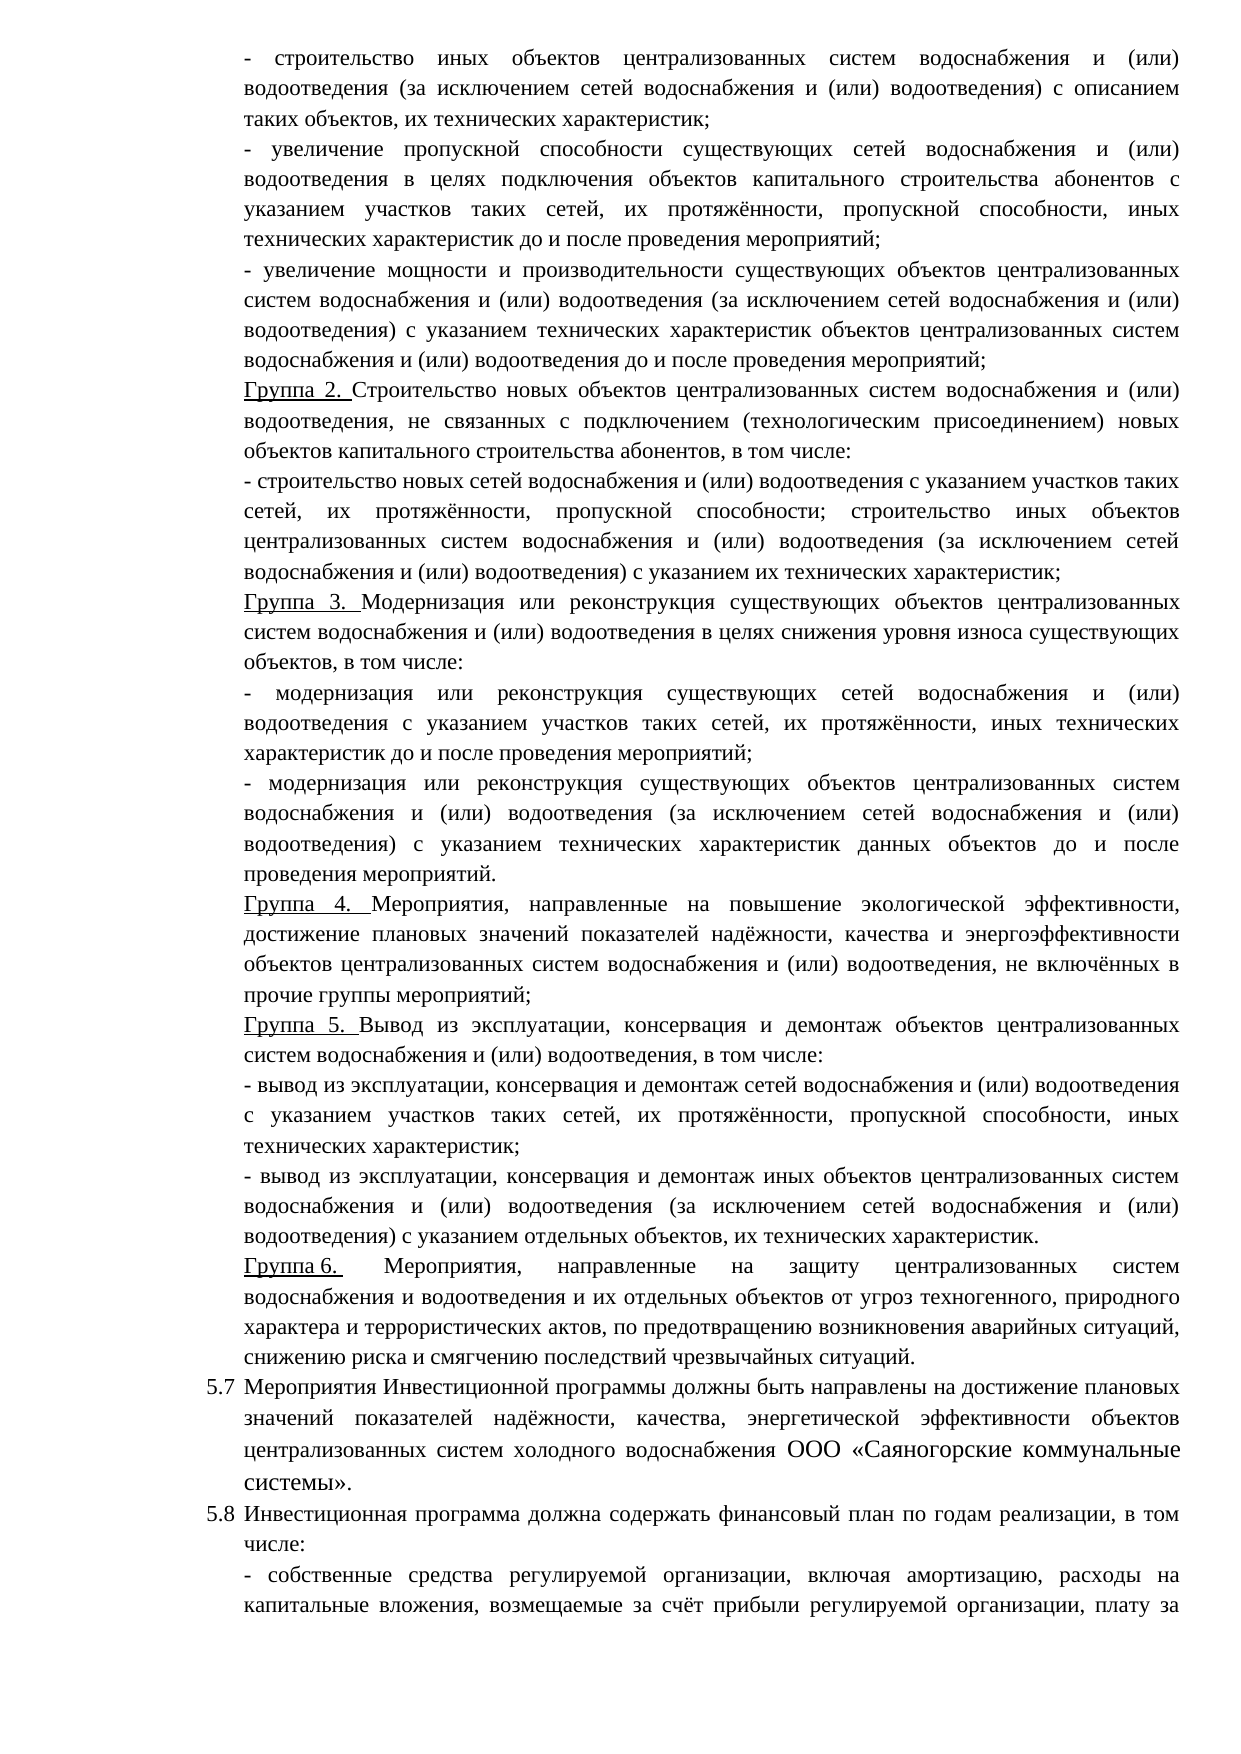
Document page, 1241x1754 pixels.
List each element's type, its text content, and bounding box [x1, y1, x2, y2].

list Группа 3. Модернизация или реконструкция существующих объектов централизованных систем водоснабжения и (или) водоотведения в целях снижения уровня износа существующих объектов, в том числе: [244, 588, 1181, 675]
list - строительство новых сетей водоснабжения и (или) водоотведения с указанием участков таких сетей, их протяжённости, пропускной способности; строительство иных объектов централизованных систем водоснабжения и (или) водоотведения (за исключением сетей водоснабжения и (или) водоотведения) с указанием их технических характеристик; [244, 467, 1181, 584]
list Группа 5. Вывод из эксплуатации, консервация и демонтаж объектов централизованных систем водоснабжения и (или) водоотведения, в том числе: [244, 1011, 1181, 1067]
list - строительство иных объектов централизованных систем водоснабжения и (или) водоотведения (за исключением сетей водоснабжения и (или) водоотведения) с описанием таких объектов, их технических характеристик; [244, 44, 1181, 131]
list Группа 4. Мероприятия, направленные на повышение экологической эффективности, достижение плановых значений показателей надёжности, качества и энергоэффективности объектов централизованных систем водоснабжения и (или) водоотведения, не включённых в прочие группы мероприятий; [244, 890, 1181, 1007]
list - вывод из эксплуатации, консервация и демонтаж сетей водоснабжения и (или) водоотведения с указанием участков таких сетей, их протяжённости, пропускной способности, иных технических характеристик; [244, 1071, 1181, 1158]
list Группа 6. Мероприятия, направленные на защиту централизованных систем водоснабжения и водоотведения и их отдельных объектов от угроз техногенного, природного характера и террористических актов, по предотвращению возникновения аварийных ситуаций, снижению риска и смягчению последствий чрезвычайных ситуаций. [244, 1253, 1181, 1369]
list - увеличение мощности и производительности существующих объектов централизованных систем водоснабжения и (или) водоотведения (за исключением сетей водоснабжения и (или) водоотведения) с указанием технических характеристик объектов централизованных систем водоснабжения и (или) водоотведения до и после проведения мероприятий; [244, 256, 1181, 373]
list - модернизация или реконструкция существующих сетей водоснабжения и (или) водоотведения с указанием участков таких сетей, их протяжённости, иных технических характеристик до и после проведения мероприятий; [244, 679, 1181, 765]
list - модернизация или реконструкция существующих объектов централизованных систем водоснабжения и (или) водоотведения (за исключением сетей водоснабжения и (или) водоотведения) с указанием технических характеристик данных объектов до и после проведения мероприятий. [244, 769, 1181, 886]
list - вывод из эксплуатации, консервация и демонтаж иных объектов централизованных систем водоснабжения и (или) водоотведения (за исключением сетей водоснабжения и (или) водоотведения) с указанием отдельных объектов, их технических характеристик. [244, 1162, 1181, 1249]
list Мероприятия Инвестиционной программы должны быть направлены на достижение плановых значений показателей надёжности, качества, энергетической эффективности объектов централизованных систем холодного водоснабжения ООО «Саяногорские коммунальные системы». [206, 1373, 1181, 1496]
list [244, 1561, 1181, 1617]
list Группа 2. Строительство новых объектов централизованных систем водоснабжения и (или) водоотведения, не связанных с подключением (технологическим присоединением) новых объектов капитального строительства абонентов, в том числе: [244, 377, 1181, 463]
list - увеличение пропускной способности существующих сетей водоснабжения и (или) водоотведения в целях подключения объектов капитального строительства абонентов с указанием участков таких сетей, их протяжённости, пропускной способности, иных технических характеристик до и после проведения мероприятий; [244, 135, 1181, 252]
list Инвестиционная программа должна содержать финансовый план по годам реализации, в том числе: [206, 1500, 1181, 1557]
